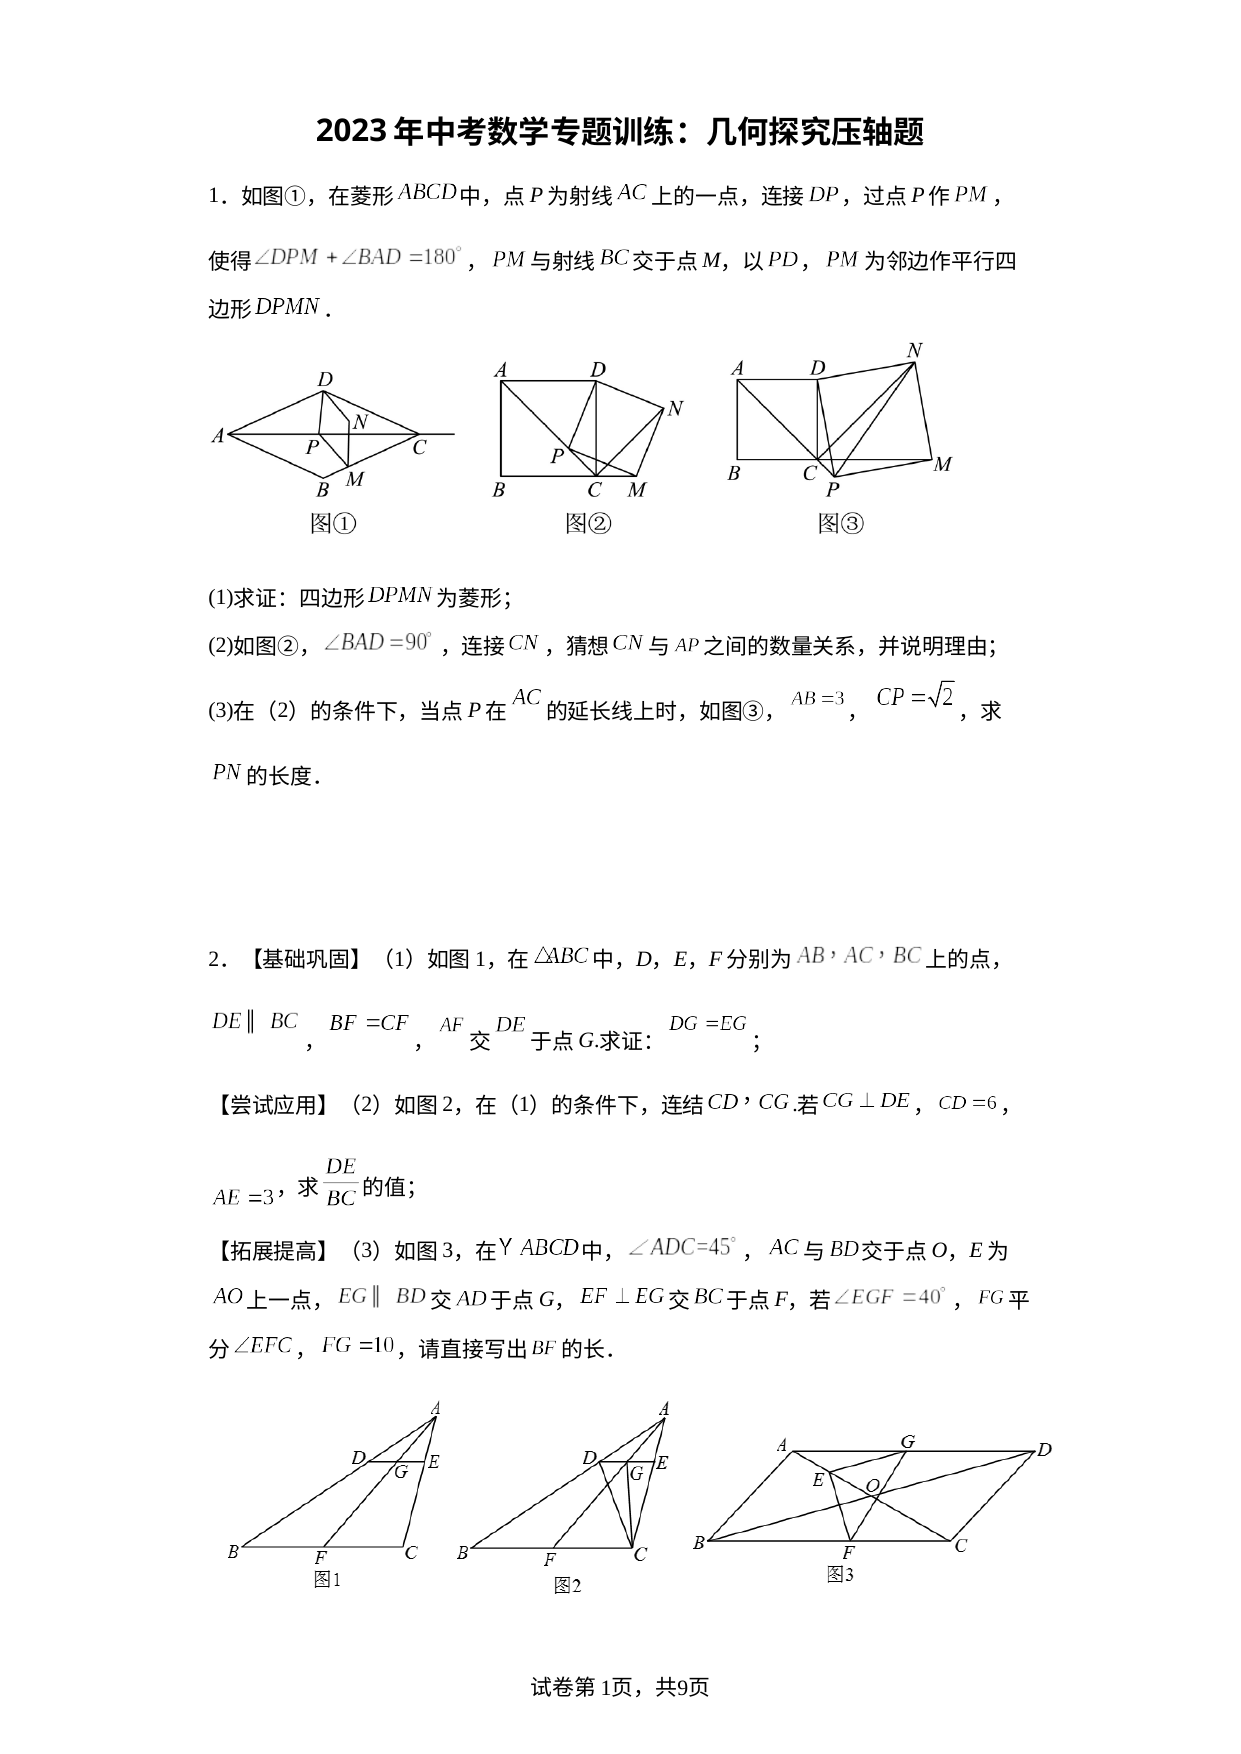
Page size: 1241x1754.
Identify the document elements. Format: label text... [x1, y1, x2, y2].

text 1．如图①，在菱形中，点P为射线上的一点，连接，过点P作，使得，与射线交于点M，以，为邻边作平行四边形． [208, 162, 1032, 324]
picture [208, 340, 955, 536]
text 2023年中考数学专题训练：几何探究压轴题 [208, 97, 1032, 162]
text (1)求证：四边形为菱形； [208, 580, 1032, 613]
text (2)如图②，，连接，猜想与之间的数量关系，并说明理由； [208, 629, 1032, 661]
text 【尝试应用】（2）如图2，在（1）的条件下，连结.若，，，求的值； [208, 1088, 1032, 1218]
picture [208, 1379, 1074, 1613]
text (3)在（2）的条件下，当点P在的延长线上时，如图③，， ，求的长度． [208, 677, 1032, 791]
text 【拓展提高】（3）如图3，在中，，与交于点O，E为上一点，交于点G，交于点F，若，平分，，请直接写出的长． [208, 1234, 1032, 1364]
text 2．【基础巩固】（1）如图1，在中，D，E，F分别为上的点，，，交于点G.求证：； [208, 942, 1032, 1072]
